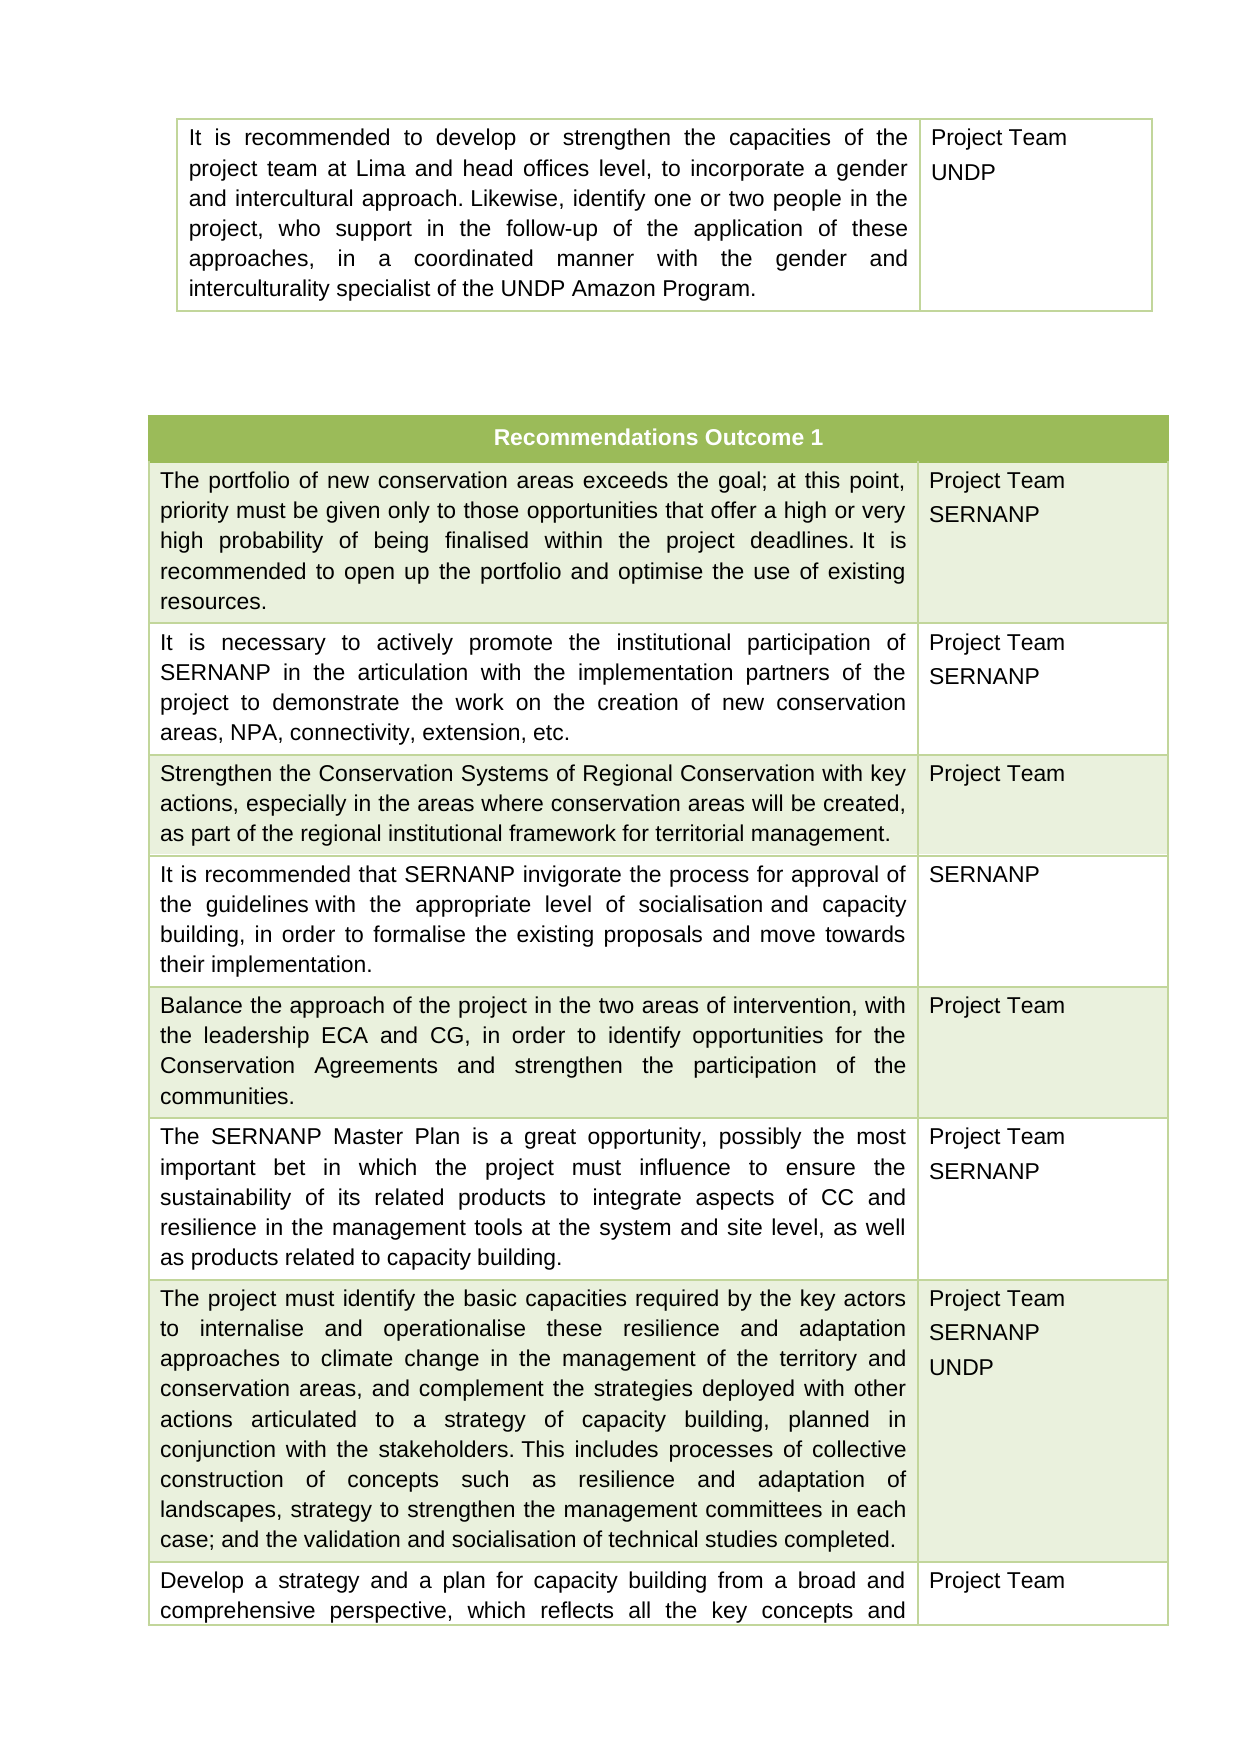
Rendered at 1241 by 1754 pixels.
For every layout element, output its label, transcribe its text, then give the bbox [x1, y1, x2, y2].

table_cell It is recommended to develop or strengthen the capacities of the project team at Lima and head offices level, to incorporate a gender and intercultural approach. Likewise, identify one or two people in the project, who support in the follow-up of the application of these approaches, in a coordinated manner with the gender and interculturality specialist of the UNDP Amazon Program. [178, 120, 919, 310]
table_header [148, 376, 1240, 1626]
table_cell Project Team UNDP [921, 120, 1151, 310]
